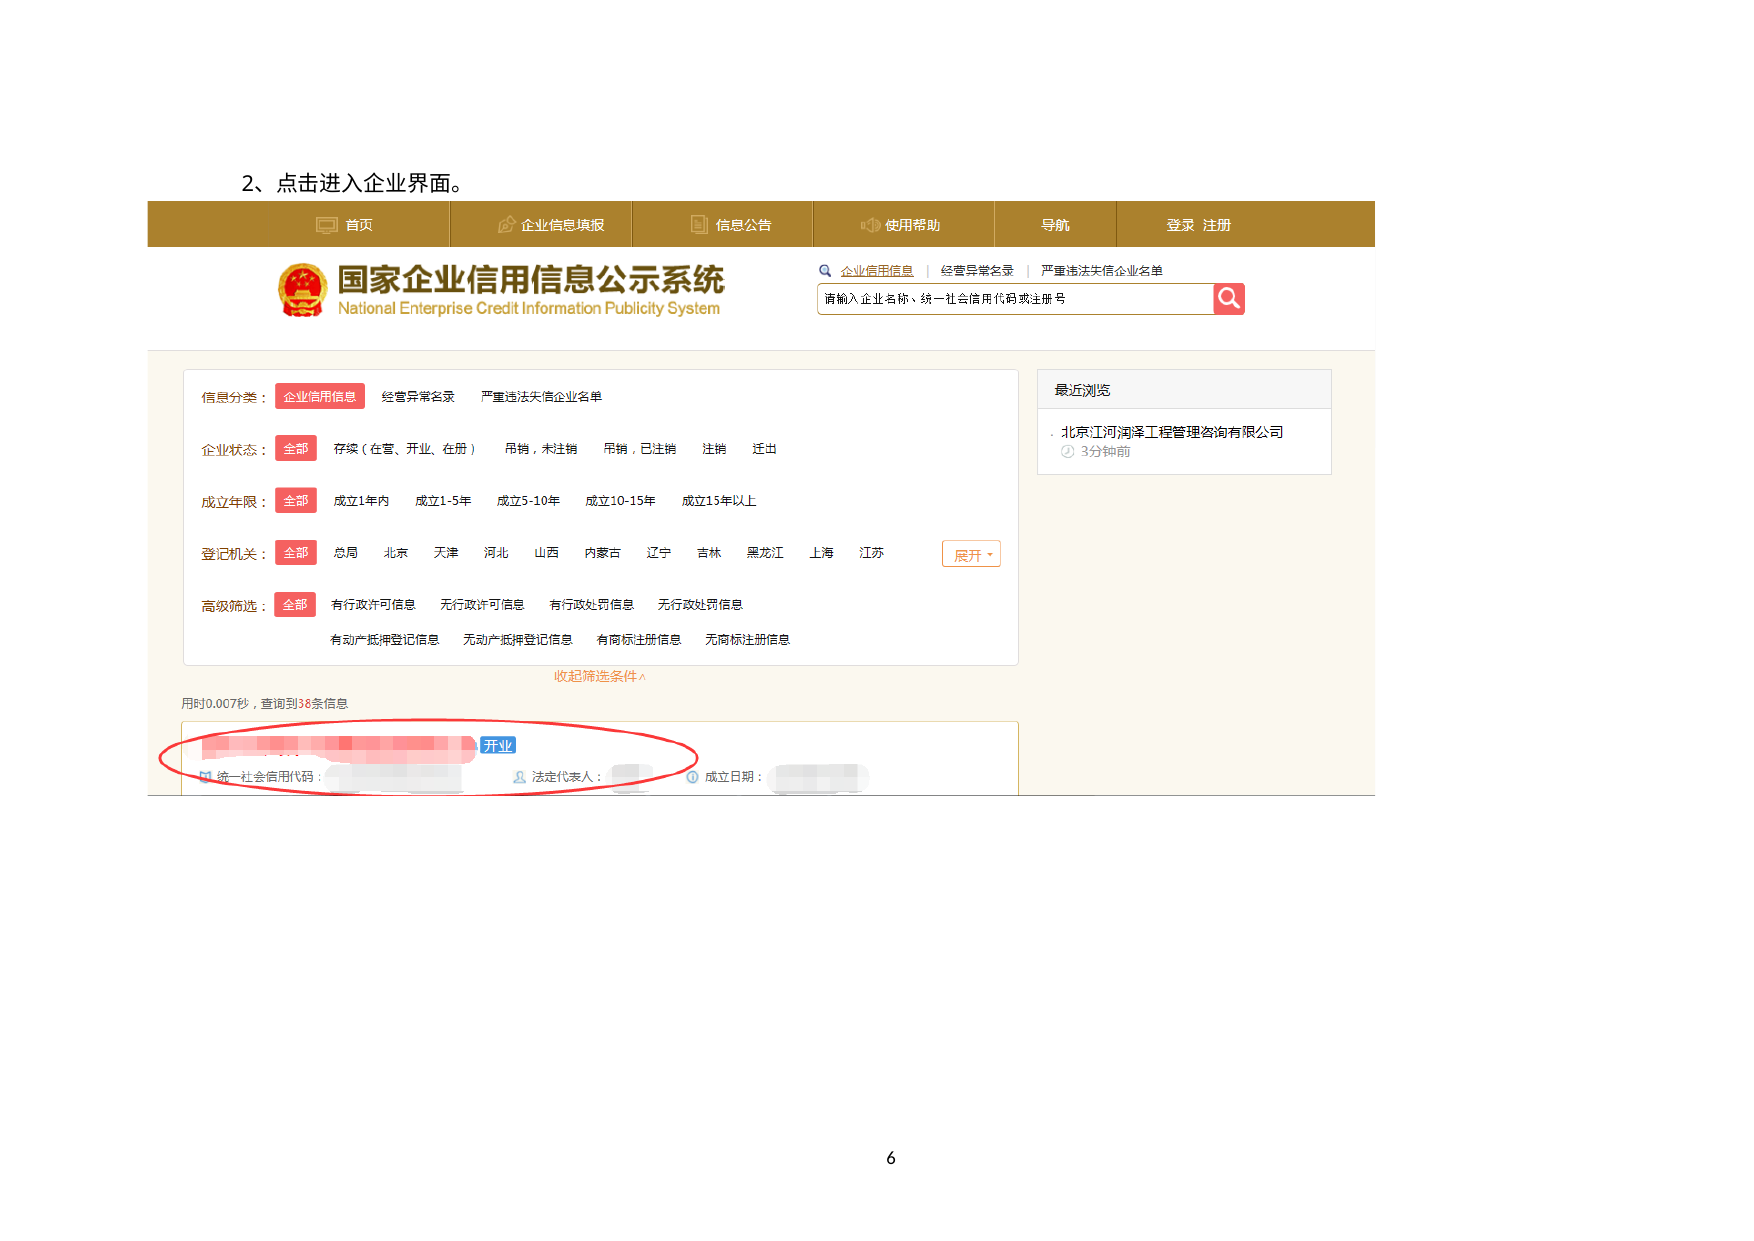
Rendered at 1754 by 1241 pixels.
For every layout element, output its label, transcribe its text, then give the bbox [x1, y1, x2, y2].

picture [147, 201, 1376, 796]
text 2、点击进入企业界面。 [191, 148, 1606, 202]
